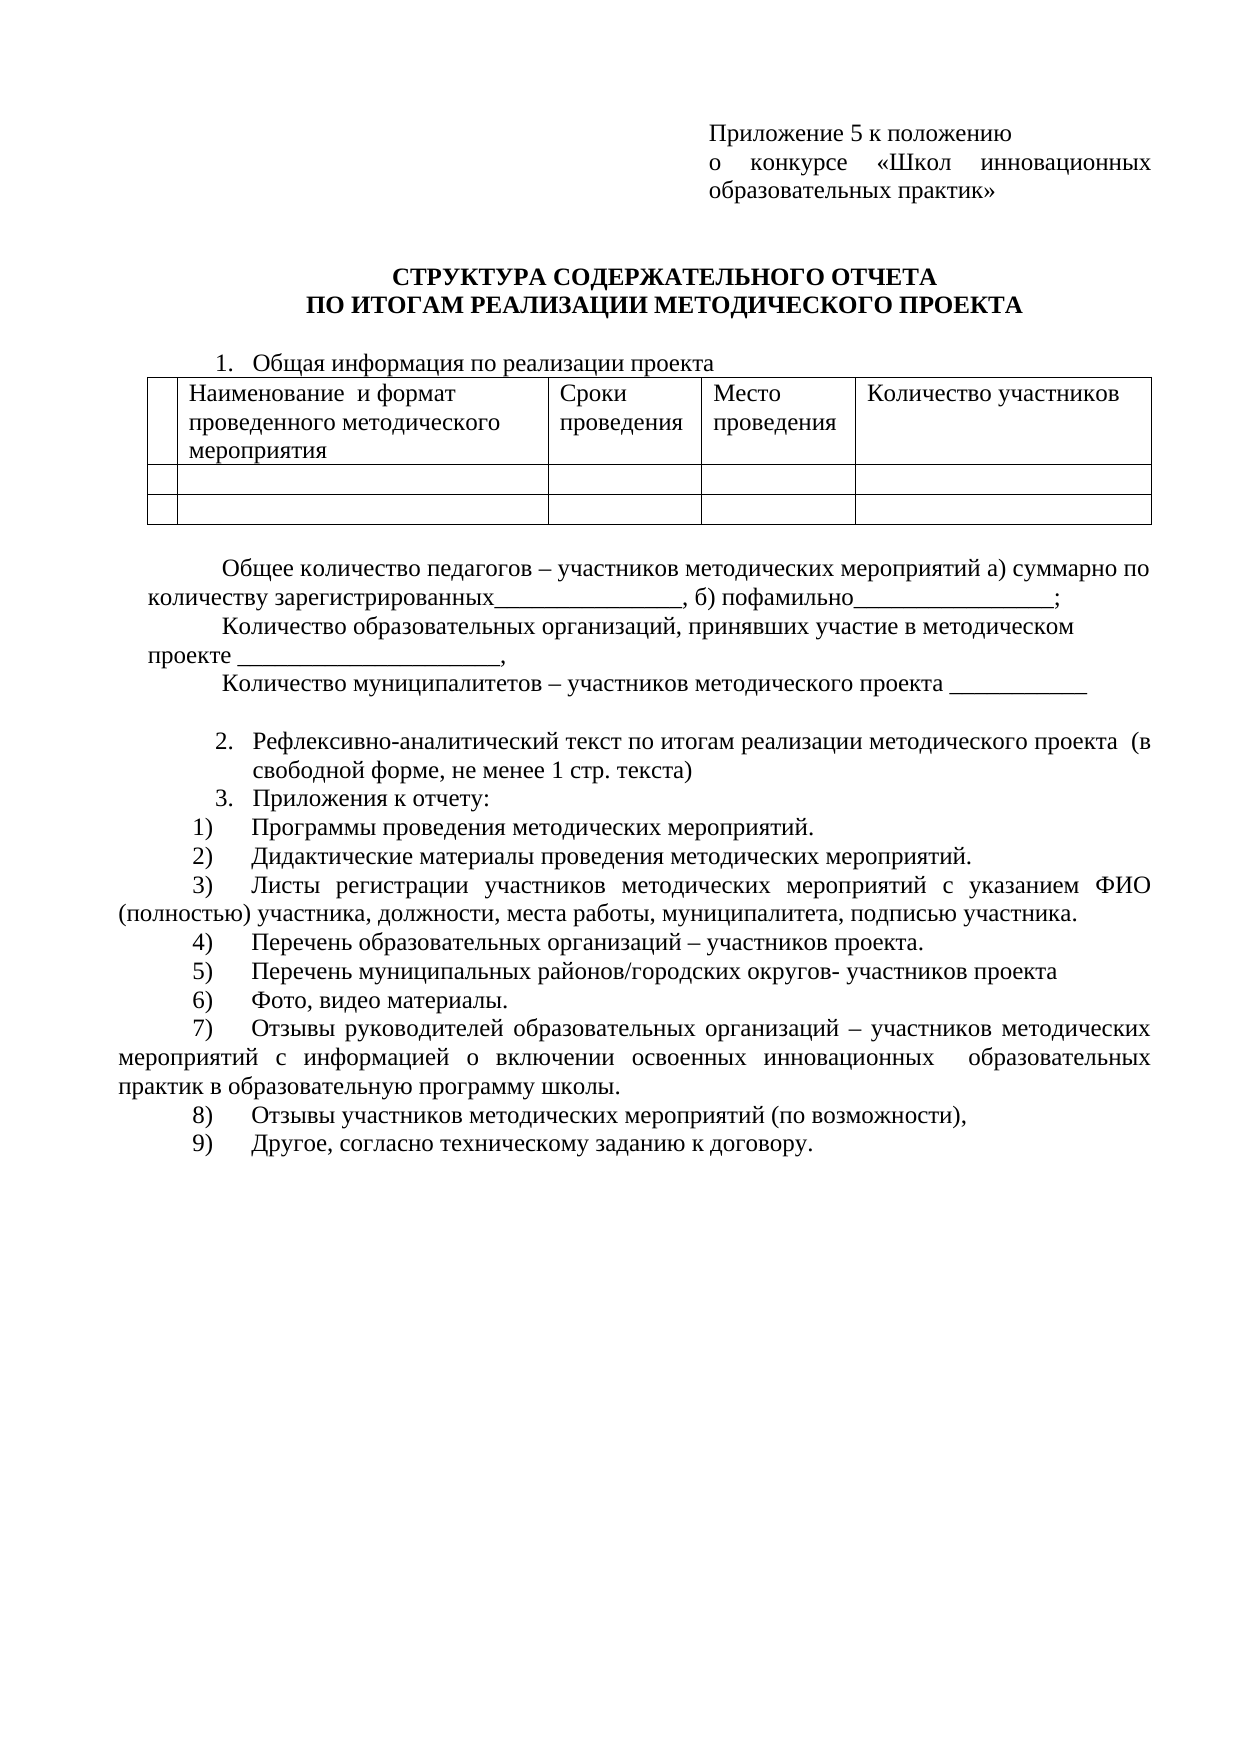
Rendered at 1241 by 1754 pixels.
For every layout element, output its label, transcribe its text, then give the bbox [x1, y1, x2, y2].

list Листы регистрации участников методических мероприятий с указанием ФИО (полностью) участника, должности, места работы, муниципалитета, подписью участника. [118, 870, 1152, 927]
list Приложения к отчету: [215, 783, 1152, 812]
list Количество образовательных организаций, принявших участие в методическом проекте _____________________, [148, 611, 1152, 668]
text СТРУКТУРА СОДЕРЖАТЕЛЬНОГО ОТЧЕТА [177, 262, 1152, 291]
table_header Место проведения [702, 378, 855, 464]
list Перечень муниципальных районов/городских округов- участников проекта [118, 956, 1152, 985]
table_header [148, 378, 177, 464]
table_cell [702, 495, 855, 524]
table_cell [148, 495, 177, 524]
list Отзывы участников методических мероприятий (по возможности), [118, 1100, 1152, 1128]
list Программы проведения методических мероприятий. [118, 812, 1152, 841]
text о конкурсе «Школ инновационных образовательных практик» [709, 147, 1152, 204]
list Фото, видео материалы. [118, 985, 1152, 1013]
table_cell [178, 465, 548, 494]
table_cell [178, 495, 548, 524]
table_header Сроки проведения [549, 378, 701, 464]
table_header Наименование и формат проведенного методического мероприятия [178, 378, 548, 464]
table_cell [549, 495, 701, 524]
list Рефлексивно-аналитический текст по итогам реализации методического проекта (в свободной форме, не менее 1 стр. текста) [215, 726, 1152, 783]
list Дидактические материалы проведения методических мероприятий. [118, 841, 1152, 870]
text Приложение 5 к положению [709, 118, 1152, 147]
table_cell [549, 465, 701, 494]
list Перечень образовательных организаций – участников проекта. [118, 927, 1152, 956]
table_header Количество участников [856, 378, 1151, 464]
list Общая информация по реализации проекта [215, 348, 1152, 377]
list Отзывы руководителей образовательных организаций – участников методических мероприятий с информацией о включении освоенных инновационных образовательных практик в образовательную программу школы. [118, 1013, 1152, 1100]
list Общее количество педагогов – участников методических мероприятий а) суммарно по количеству зарегистрированных_______________, б) пофамильно________________; [148, 553, 1152, 611]
list Другое, согласно техническому заданию к договору. [118, 1128, 1152, 1157]
table_cell [856, 465, 1151, 494]
table_cell [148, 465, 177, 494]
list Количество муниципалитетов – участников методического проекта ___________ [148, 668, 1152, 697]
table_cell [702, 465, 855, 494]
text ПО ИТОГАМ РЕАЛИЗАЦИИ МЕТОДИЧЕСКОГО ПРОЕКТА [177, 291, 1152, 319]
table_cell [856, 495, 1151, 524]
